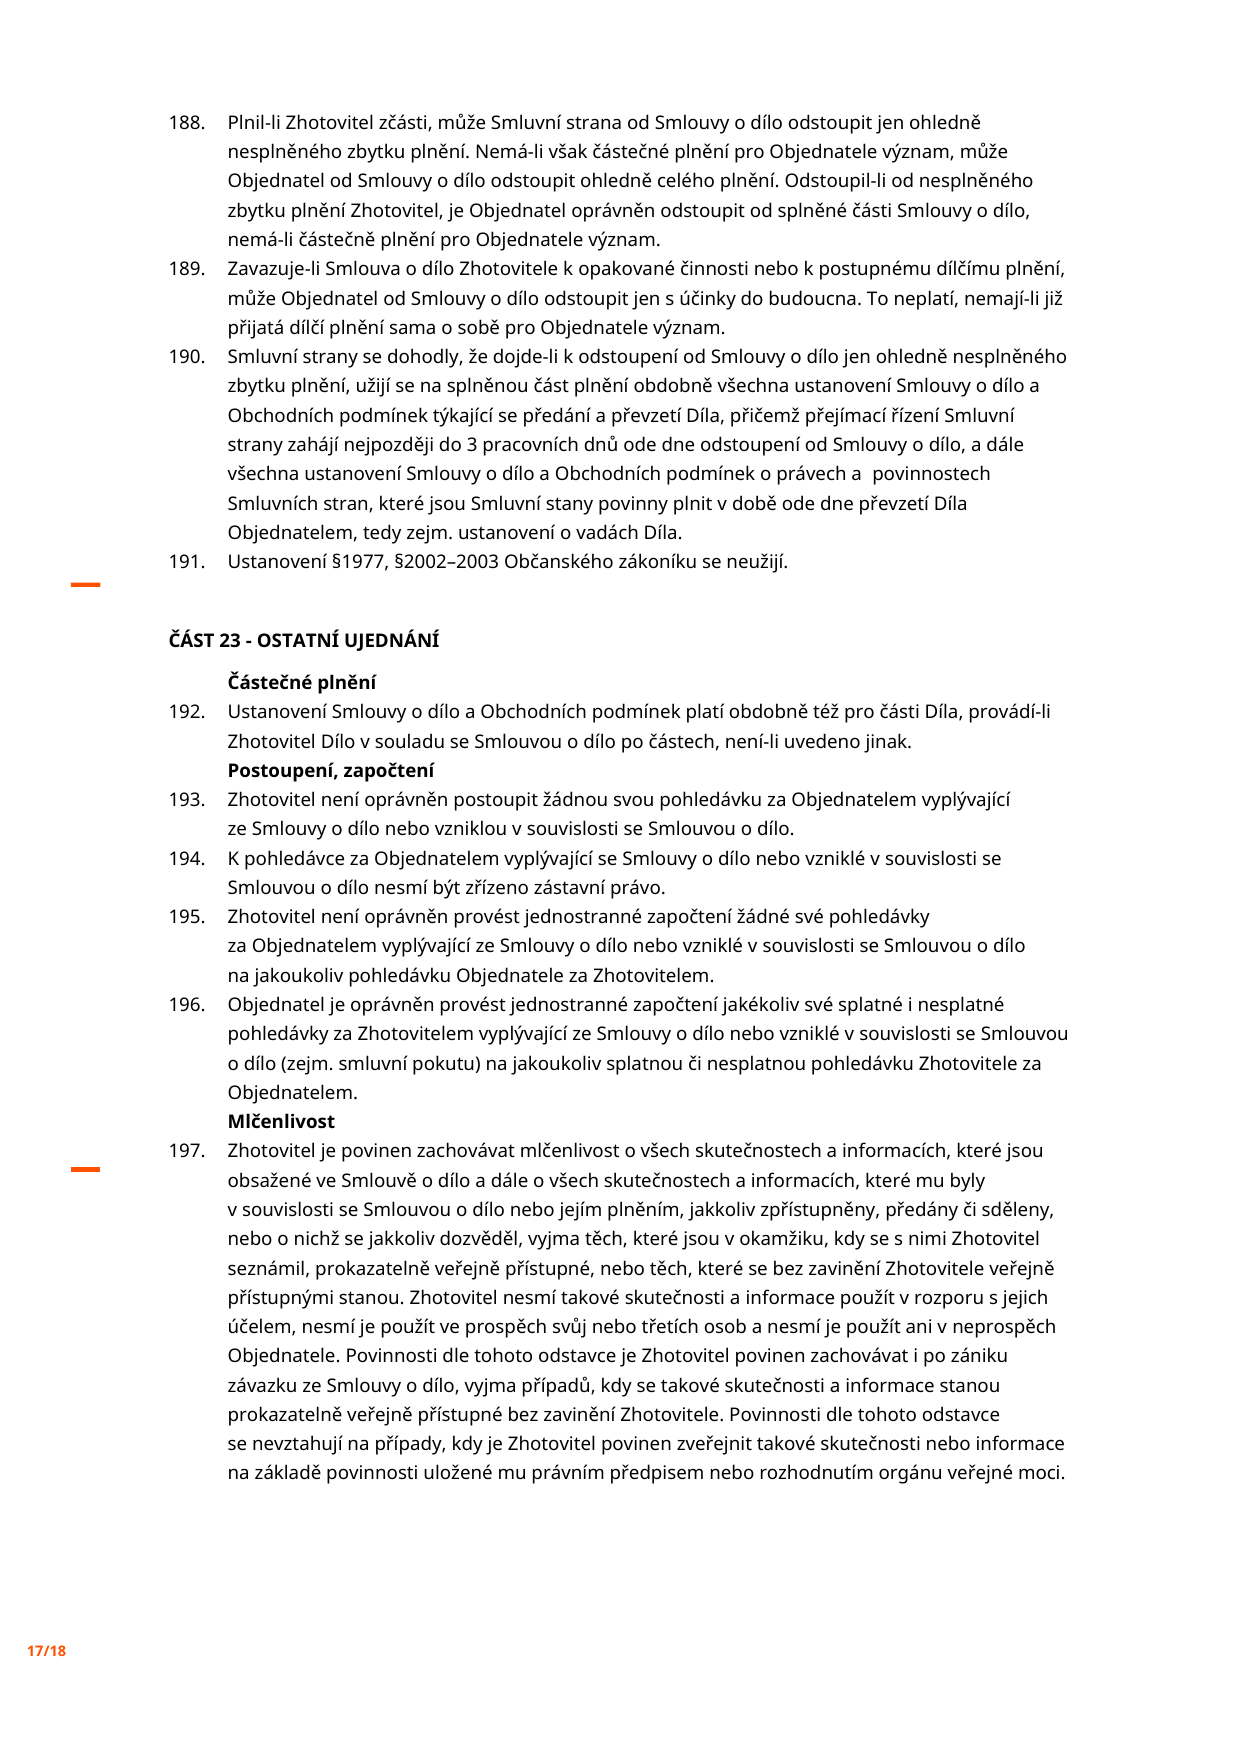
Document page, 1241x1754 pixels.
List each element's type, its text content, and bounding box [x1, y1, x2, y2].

list Smluvní strany se dohodly, že dojde-li k odstoupení od Smlouvy o dílo jen ohledně nesplněného zbytku plnění, užijí se na splněnou část plnění obdobně všechna ustanovení Smlouvy o dílo a Obchodních podmínek týkající se předání a převzetí Díla, přičemž přejímací řízení Smluvní strany zahájí nejpozději do 3 pracovních dnů ode dne odstoupení od Smlouvy o dílo, a dále všechna ustanovení Smlouvy o dílo a Obchodních podmínek o právech a povinnostech Smluvních stran, které jsou Smluvní stany povinny plnit v době ode dne převzetí Díla Objednatelem, tedy zejm. ustanovení o vadách Díla. [168, 343, 1072, 544]
text Částečné plnění [227, 669, 1072, 695]
list Plnil-li Zhotovitel zčásti, může Smluvní strana od Smlouvy o dílo odstoupit jen ohledně nesplněného zbytku plnění. Nemá-li však částečné plnění pro Objednatele význam, může Objednatel od Smlouvy o dílo odstoupit ohledně celého plnění. Odstoupil-li od nesplněného zbytku plnění Zhotovitel, je Objednatel oprávněn odstoupit od splněné části Smlouvy o dílo, nemá-li částečně plnění pro Objednatele význam. [168, 109, 1072, 252]
list OSTATNÍ UJEDNÁNÍ [168, 628, 1072, 653]
list Zhotovitel není oprávněn postoupit žádnou svou pohledávku za Objednatelem vyplývající ze Smlouvy o dílo nebo vzniklou v souvislosti se Smlouvou o dílo. [168, 786, 1072, 841]
list K pohledávce za Objednatelem vyplývající se Smlouvy o dílo nebo vzniklé v souvislosti se Smlouvou o dílo nesmí být zřízeno zástavní právo. [168, 845, 1072, 900]
list Objednatel je oprávněn provést jednostranné započtení jakékoliv své splatné i nesplatné pohledávky za Zhotovitelem vyplývající ze Smlouvy o dílo nebo vzniklé v souvislosti se Smlouvou o dílo (zejm. smluvní pokutu) na jakoukoliv splatnou či nesplatnou pohledávku Zhotovitele za Objednatelem. [168, 991, 1072, 1105]
list Ustanovení Smlouvy o dílo a Obchodních podmínek platí obdobně též pro části Díla, provádí-li Zhotovitel Dílo v souladu se Smlouvou o dílo po částech, není-li uvedeno jinak. [168, 699, 1072, 753]
list Zhotovitel je povinen zachovávat mlčenlivost o všech skutečnostech a informacích, které jsou obsažené ve Smlouvě o dílo a dále o všech skutečnostech a informacích, které mu byly v souvislosti se Smlouvou o dílo nebo jejím plněním, jakkoliv zpřístupněny, předány či sděleny, nebo o nichž se jakkoliv dozvěděl, vyjma těch, které jsou v okamžiku, kdy se s nimi Zhotovitel seznámil, prokazatelně veřejně přístupné, nebo těch, které se bez zavinění Zhotovitele veřejně přístupnými stanou. Zhotovitel nesmí takové skutečnosti a informace použít v rozporu s jejich účelem, nesmí je použít ve prospěch svůj nebo třetích osob a nesmí je použít ani v neprospěch Objednatele. Povinnosti dle tohoto odstavce je Zhotovitel povinen zachovávat i po zániku závazku ze Smlouvy o dílo, vyjma případů, kdy se takové skutečnosti a informace stanou prokazatelně veřejně přístupné bez zavinění Zhotovitele. Povinnosti dle tohoto odstavce se nevztahují na případy, kdy je Zhotovitel povinen zveřejnit takové skutečnosti nebo informace na základě povinnosti uložené mu právním předpisem nebo rozhodnutím orgánu veřejné moci. [168, 1138, 1072, 1485]
text Postoupení, započtení [168, 757, 1072, 783]
list Zhotovitel není oprávněn provést jednostranné započtení žádné své pohledávky za Objednatelem vyplývající ze Smlouvy o dílo nebo vzniklé v souvislosti se Smlouvou o dílo na jakoukoliv pohledávku Objednatele za Zhotovitelem. [168, 903, 1072, 988]
text Mlčenlivost [227, 1108, 1072, 1134]
list Ustanovení §1977, §2002–2003 Občanského zákoníku se neužijí. [168, 548, 1072, 574]
list Zavazuje-li Smlouva o dílo Zhotovitele k opakované činnosti nebo k postupnému dílčímu plnění, může Objednatel od Smlouvy o dílo odstoupit jen s účinky do budoucna. To neplatí, nemají-li již přijatá dílčí plnění sama o sobě pro Objednatele význam. [168, 256, 1072, 340]
